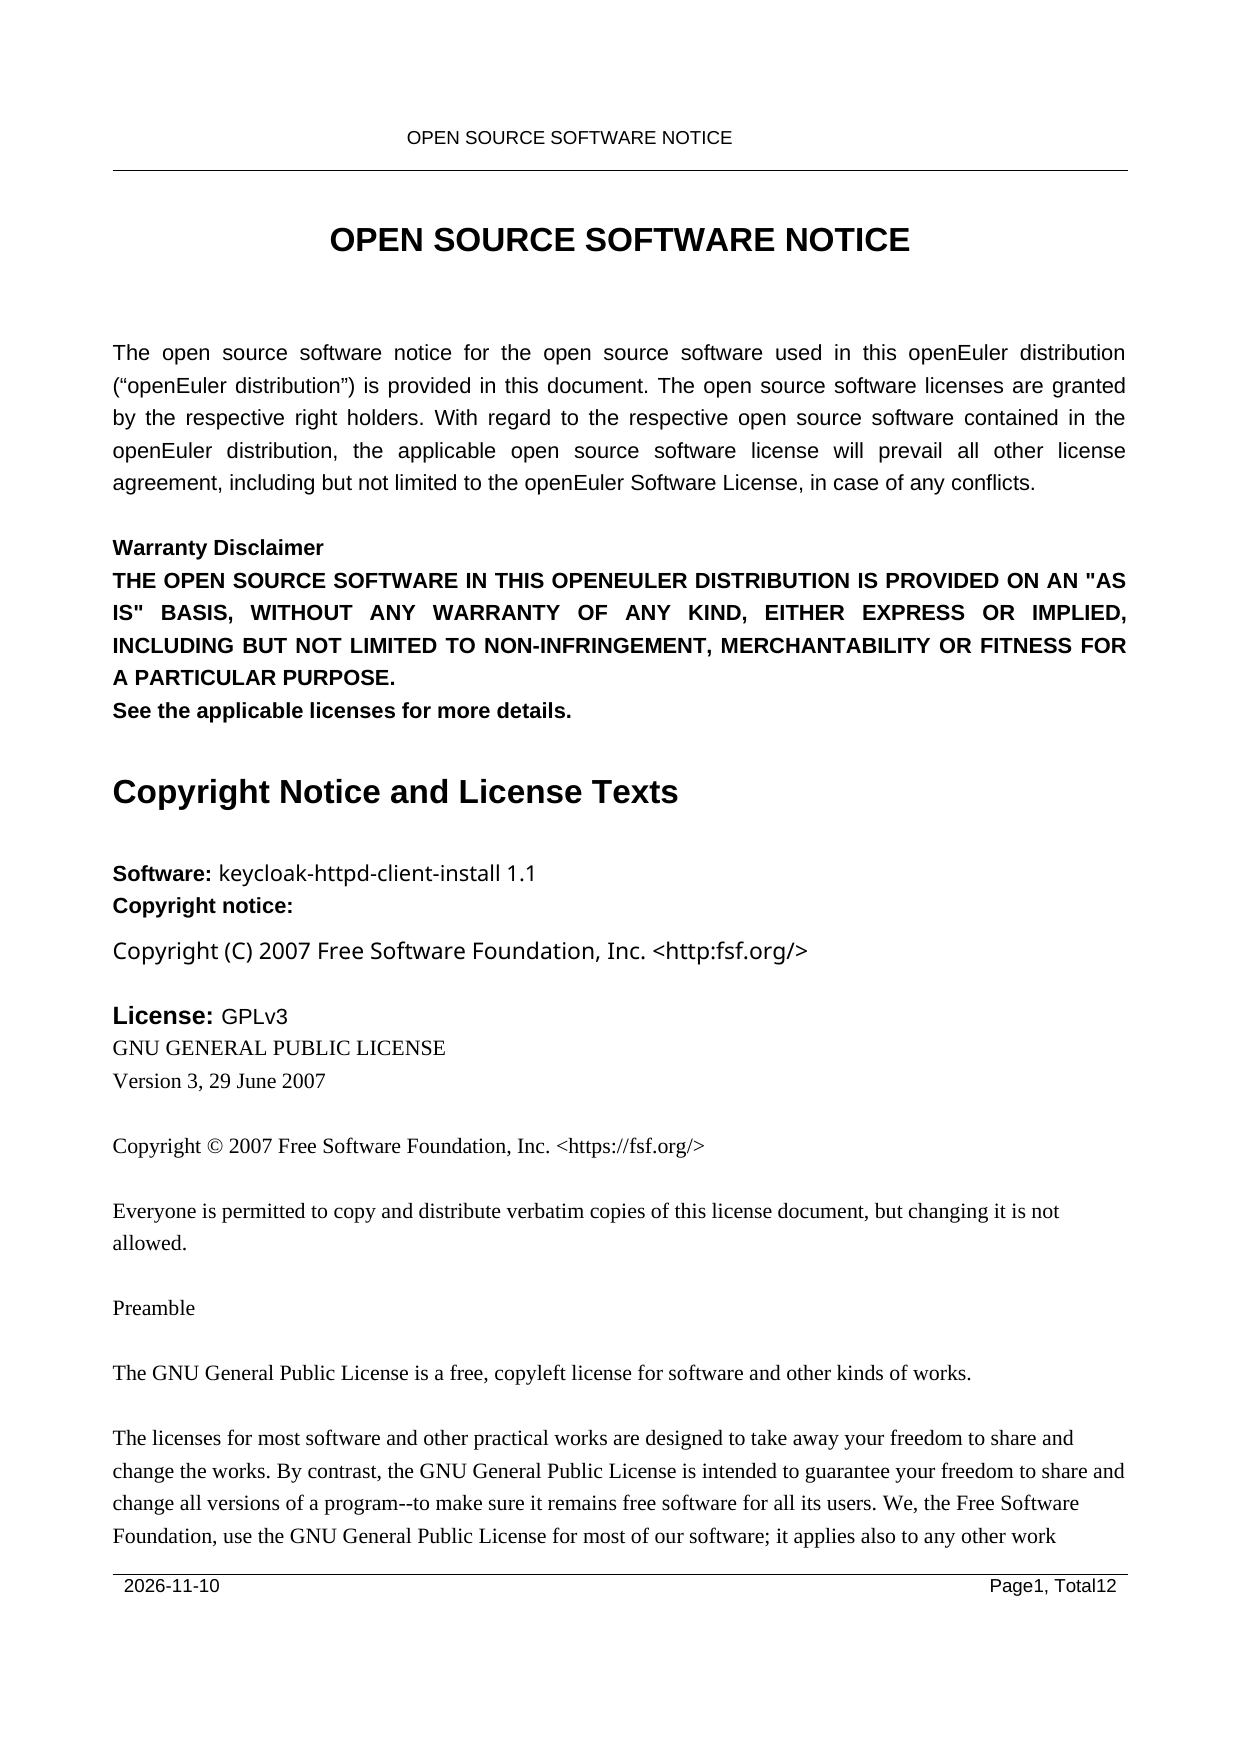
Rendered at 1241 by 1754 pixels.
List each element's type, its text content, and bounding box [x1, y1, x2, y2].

text Warranty Disclaimer [112, 531, 1128, 564]
text License: GPLv3 [112, 999, 1128, 1031]
text Copyright Notice and License Texts [112, 759, 1128, 824]
title Software: keycloak-httpd-client-install 1.1 [112, 856, 1128, 889]
text OPEN SOURCE SOFTWARE NOTICE [112, 206, 1128, 271]
text The open source software notice for the open source software used in this openEuler distribution (“openEuler distribution”) is provided in this document. The open source software licenses are granted by the respective right holders. With regard to the respective open source software contained in the openEuler distribution, the applicable open source software license will prevail all other license agreement, including but not limited to the openEuler Software License, in case of any conflicts. [112, 336, 1128, 499]
text THE OPEN SOURCE SOFTWARE IN THIS OPENEULER DISTRIBUTION IS PROVIDED ON AN "AS IS" BASIS, WITHOUT ANY WARRANTY OF ANY KIND, EITHER EXPRESS OR IMPLIED, INCLUDING BUT NOT LIMITED TO NON-INFRINGEMENT, MERCHANTABILITY OR FITNESS FOR A PARTICULAR PURPOSE. See the applicable licenses for more details. [112, 564, 1128, 726]
text Copyright (C) 2007 Free Software Foundation, Inc. <http:fsf.org/> [112, 934, 1128, 999]
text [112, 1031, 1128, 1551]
text Copyright notice: [112, 889, 1128, 921]
